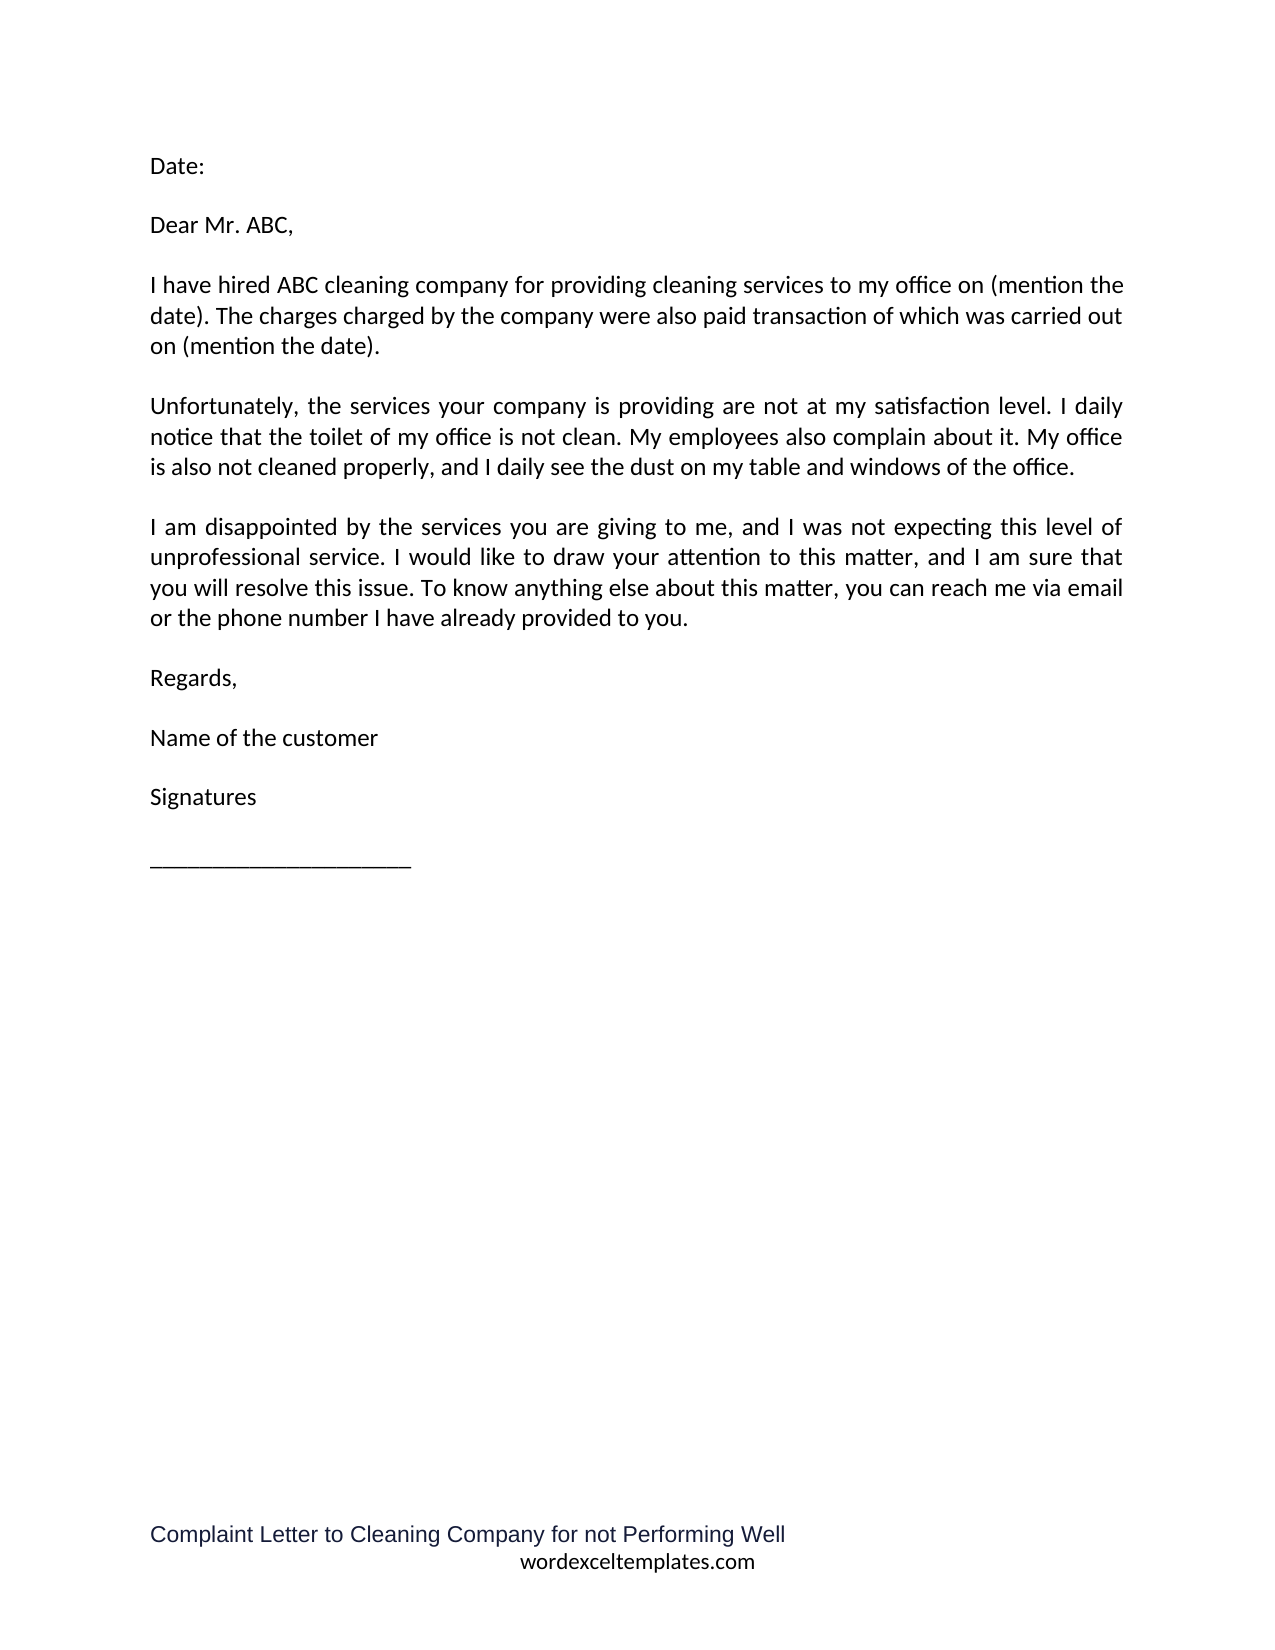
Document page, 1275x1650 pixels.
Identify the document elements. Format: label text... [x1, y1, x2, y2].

text Dear Mr. ABC, [150, 210, 1125, 240]
text Regards, [150, 662, 1125, 693]
text _____________________ [150, 841, 1125, 872]
text Signatures [150, 781, 1125, 812]
text I have hired ABC cleaning company for providing cleaning services to my office on (mention the date). The charges charged by the company were also paid transaction of which was carried out on (mention the date). [150, 269, 1125, 361]
text I am disappointed by the services you are giving to me, and I was not expecting this level of unprofessional service. I would like to draw your attention to this matter, and I am sure that you will resolve this issue. To know anything else about this matter, you can reach me via email or the phone number I have already provided to you. [150, 511, 1125, 633]
text Name of the customer [150, 722, 1125, 752]
text Unfortunately, the services your company is providing are not at my satisfaction level. I daily notice that the toilet of my office is not clean. My employees also complain about it. My office is also not cleaned properly, and I daily see the dust on my table and windows of the office. [150, 390, 1125, 482]
text Date: [150, 150, 1125, 181]
